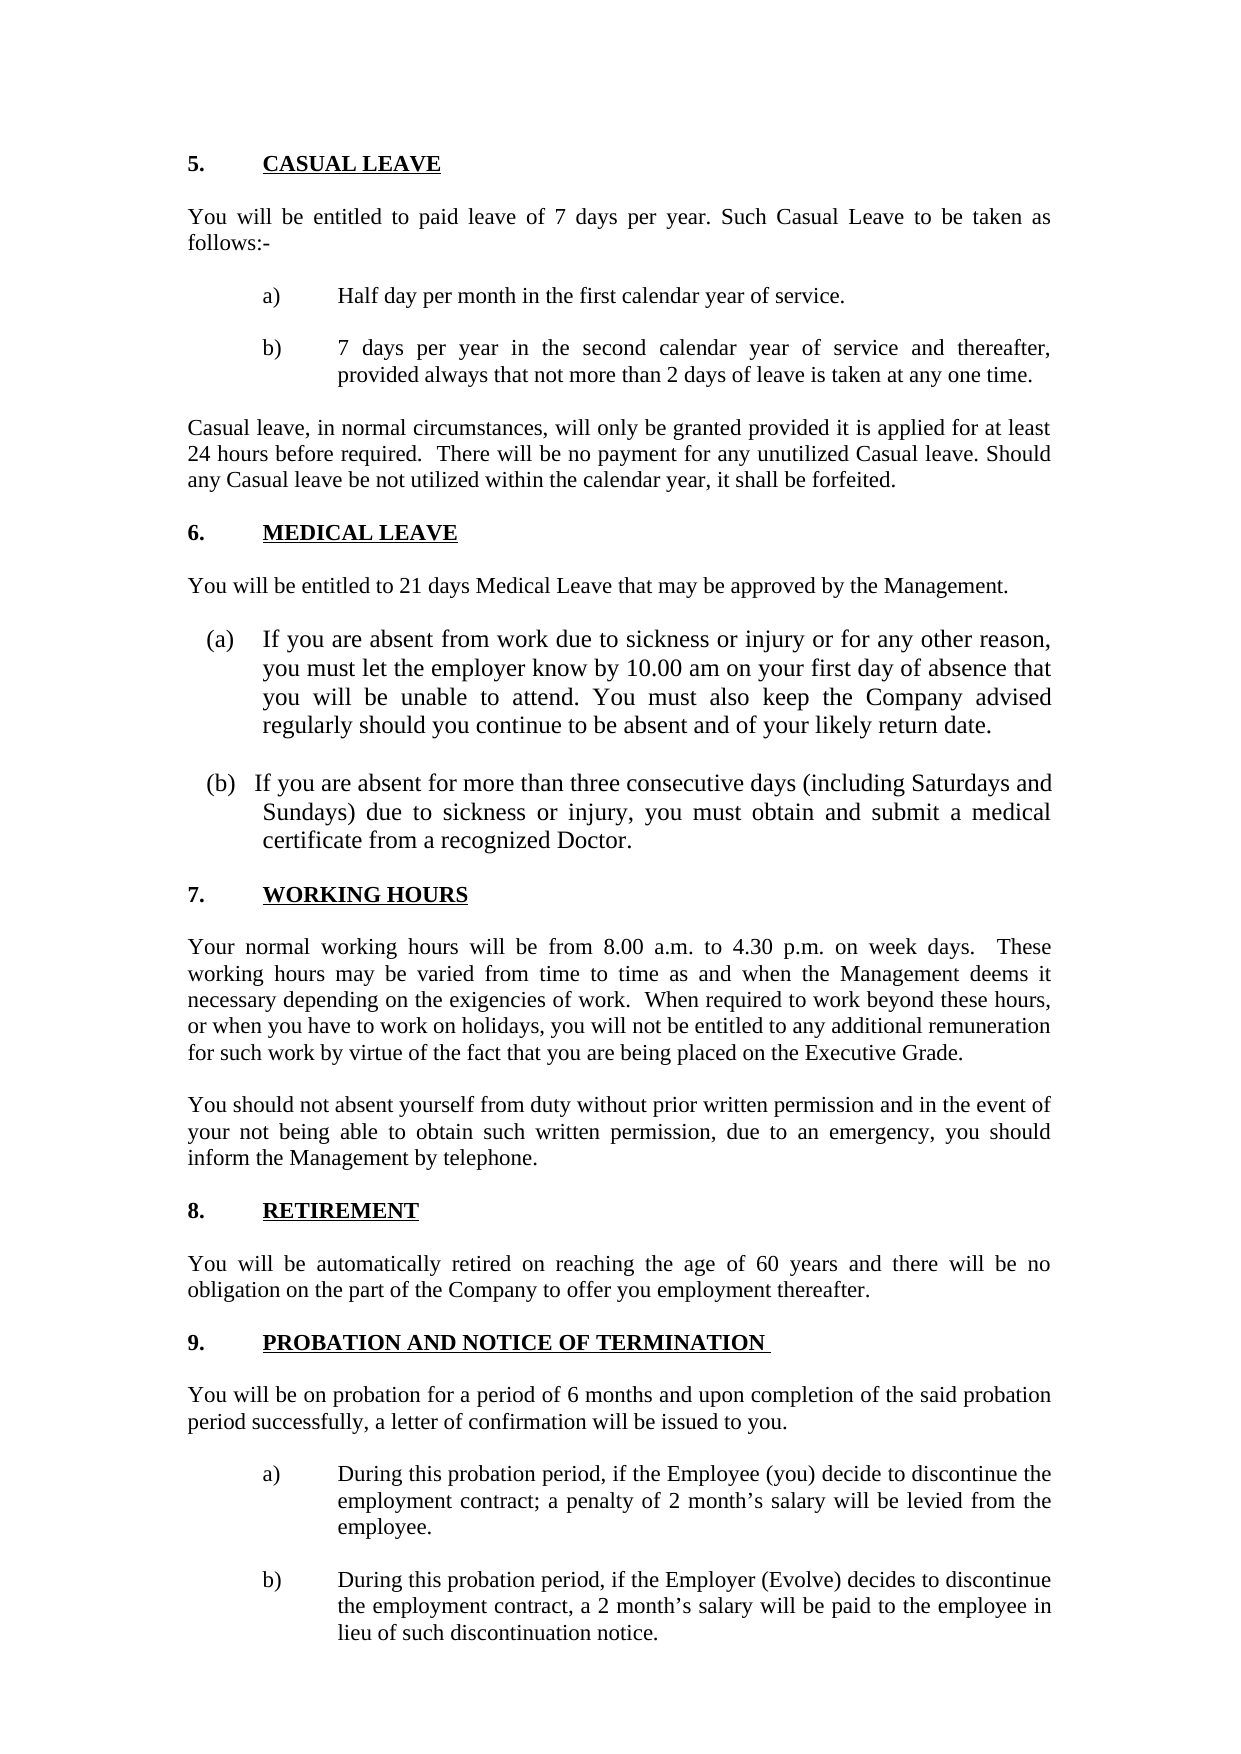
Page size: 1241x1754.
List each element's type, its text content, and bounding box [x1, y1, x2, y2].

list Half day per month in the first calendar year of service. [262, 282, 1053, 308]
text You should not absent yourself from duty without prior written permission and in the event of your not being able to obtain such written permission, due to an emergency, you should inform the Management by telephone. [187, 1092, 1053, 1171]
text You will be entitled to 21 days Medical Leave that may be approved by the Management. [187, 572, 1053, 598]
list PROBATION AND NOTICE OF TERMINATION [187, 1329, 1053, 1355]
text You will be entitled to paid leave of 7 days per year. Such Casual Leave to be taken as follows:- [187, 203, 1053, 255]
text You will be automatically retired on reaching the age of 60 years and there will be no obligation on the part of the Company to offer you employment thereafter. [187, 1250, 1053, 1302]
text Casual leave, in normal circumstances, will only be granted provided it is applied for at least 24 hours before required. There will be no payment for any unutilized Casual leave. Should any Casual leave be not utilized within the calendar year, it shall be forfeited. [187, 413, 1053, 493]
list During this probation period, if the Employee (you) decide to discontinue the employment contract; a penalty of 2 month’s salary will be levied from the employee. [262, 1461, 1053, 1539]
text 6. MEDICAL LEAVE [187, 519, 1053, 545]
list 7 days per year in the second calendar year of service and thereafter, provided always that not more than 2 days of leave is taken at any one time. [262, 334, 1053, 387]
list During this probation period, if the Employer (Evolve) decides to discontinue the employment contract, a 2 month’s salary will be paid to the employee in lieu of such discontinuation notice. [262, 1566, 1053, 1645]
text Your normal working hours will be from 8.00 a.m. to 4.30 p.m. on week days. These working hours may be varied from time to time as and when the Management deems it necessary depending on the exigencies of work. When required to work beyond these hours, or when you have to work on holidays, you will not be entitled to any additional remuneration for such work by virtue of the fact that you are being placed on the Executive Grade. [187, 933, 1053, 1065]
text 7. WORKING HOURS [187, 881, 1053, 907]
text 8. RETIREMENT [187, 1197, 1053, 1223]
text 5. CASUAL LEAVE [187, 150, 1053, 176]
text (b) If you are absent for more than three consecutive days (including Saturdays and Sundays) due to sickness or injury, you must obtain and submit a medical certificate from a recognized Doctor. [206, 768, 1053, 854]
text You will be on probation for a period of 6 months and upon completion of the said probation period successfully, a letter of confirmation will be issued to you. [187, 1381, 1053, 1434]
list If you are absent from work due to sickness or injury or for any other reason, you must let the employer know by 10.00 am on your first day of absence that you will be unable to attend. You must also keep the Company advised regularly should you continue to be absent and of your likely return date. [206, 624, 1053, 739]
